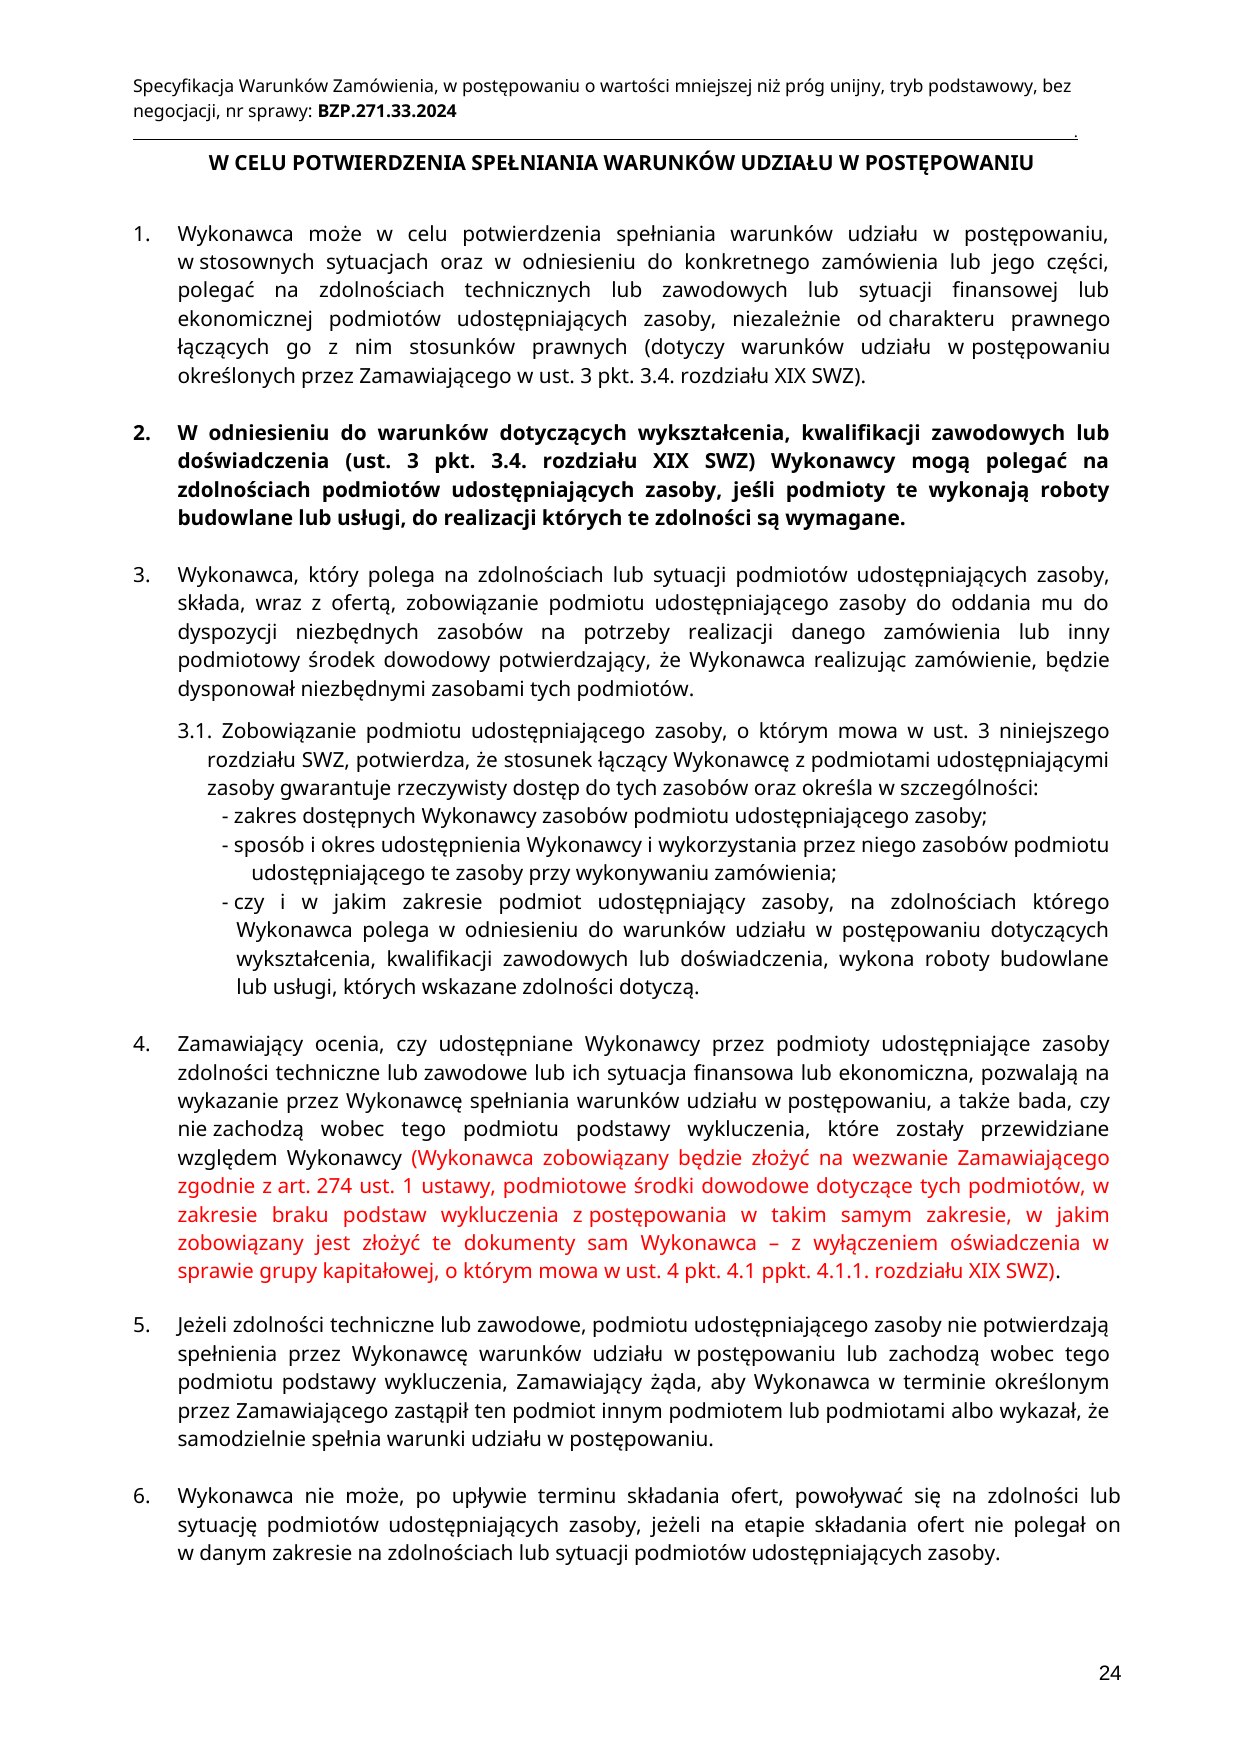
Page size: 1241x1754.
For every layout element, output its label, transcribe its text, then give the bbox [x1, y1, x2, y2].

list W odniesieniu do warunków dotyczących wykształcenia, kwalifikacji zawodowych lub doświadczenia (ust. 3 pkt. 3.4. rozdziału XIX SWZ) Wykonawcy mogą polegać na zdolnościach podmiotów udostępniających zasoby, jeśli podmioty te wykonają roboty budowlane lub usługi, do realizacji których te zdolności są wymagane. [133, 418, 1110, 532]
text 3.1. Zobowiązanie podmiotu udostępniającego zasoby, o którym mowa w ust. 3 niniejszego rozdziału SWZ, potwierdza, że stosunek łączący Wykonawcę z podmiotami udostępniającymi zasoby gwarantuje rzeczywisty dostęp do tych zasobów oraz określa w szczególności: [177, 716, 1110, 802]
text 6. Wykonawca nie może, po upływie terminu składania ofert, powoływać się na zdolności lub sytuację podmiotów udostępniających zasoby, jeżeli na etapie składania ofert nie polegał on w danym zakresie na zdolnościach lub sytuacji podmiotów udostępniających zasoby. [133, 1481, 1122, 1567]
text W CELU POTWIERDZENIA SPEŁNIANIA WARUNKÓW UDZIAŁU W POSTĘPOWANIU [133, 148, 1110, 176]
list Wykonawca, który polega na zdolnościach lub sytuacji podmiotów udostępniających zasoby, składa, wraz z ofertą, zobowiązanie podmiotu udostępniającego zasoby do oddania mu do dyspozycji niezbędnych zasobów na potrzeby realizacji danego zamówienia lub inny podmiotowy środek dowodowy potwierdzający, że Wykonawca realizując zamówienie, będzie dysponował niezbędnymi zasobami tych podmiotów. [133, 560, 1110, 702]
text - czy i w jakim zakresie podmiot udostępniający zasoby, na zdolnościach którego Wykonawca polega w odniesieniu do warunków udziału w postępowaniu dotyczących wykształcenia, kwalifikacji zawodowych lub doświadczenia, wykona roboty budowlane lub usługi, których wskazane zdolności dotyczą. [222, 887, 1110, 1001]
list Wykonawca może w celu potwierdzenia spełniania warunków udziału w postępowaniu, w stosownych sytuacjach oraz w odniesieniu do konkretnego zamówienia lub jego części, polegać na zdolnościach technicznych lub zawodowych lub sytuacji finansowej lub ekonomicznej podmiotów udostępniających zasoby, niezależnie od charakteru prawnego łączących go z nim stosunków prawnych (dotyczy warunków udziału w postępowaniu określonych przez Zamawiającego w ust. 3 pkt. 3.4. rozdziału XIX SWZ). [133, 219, 1110, 389]
text - sposób i okres udostępnienia Wykonawcy i wykorzystania przez niego zasobów podmiotu udostępniającego te zasoby przy wykonywaniu zamówienia; [222, 830, 1110, 887]
list Jeżeli zdolności techniczne lub zawodowe, podmiotu udostępniającego zasoby nie potwierdzają spełnienia przez Wykonawcę warunków udziału w postępowaniu lub zachodzą wobec tego podmiotu podstawy wykluczenia, Zamawiający żąda, aby Wykonawca w terminie określonym przez Zamawiającego zastąpił ten podmiot innym podmiotem lub podmiotami albo wykazał, że samodzielnie spełnia warunki udziału w postępowaniu. [133, 1311, 1110, 1453]
list Zamawiający ocenia, czy udostępniane Wykonawcy przez podmioty udostępniające zasoby zdolności techniczne lub zawodowe lub ich sytuacja finansowa lub ekonomiczna, pozwalają na wykazanie przez Wykonawcę spełniania warunków udziału w postępowaniu, a także bada, czy nie zachodzą wobec tego podmiotu podstawy wykluczenia, które zostały przewidziane względem Wykonawcy (Wykonawca zobowiązany będzie złożyć na wezwanie Zamawiającego zgodnie z art. 274 ust. 1 ustawy, podmiotowe środki dowodowe dotyczące tych podmiotów, w zakresie braku podstaw wykluczenia z postępowania w takim samym zakresie, w jakim zobowiązany jest złożyć te dokumenty sam Wykonawca – z wyłączeniem oświadczenia w sprawie grupy kapitałowej, o którym mowa w ust. 4 pkt. 4.1 ppkt. 4.1.1. rozdziału XIX SWZ). [133, 1029, 1110, 1285]
text - zakres dostępnych Wykonawcy zasobów podmiotu udostępniającego zasoby; [222, 802, 1110, 830]
